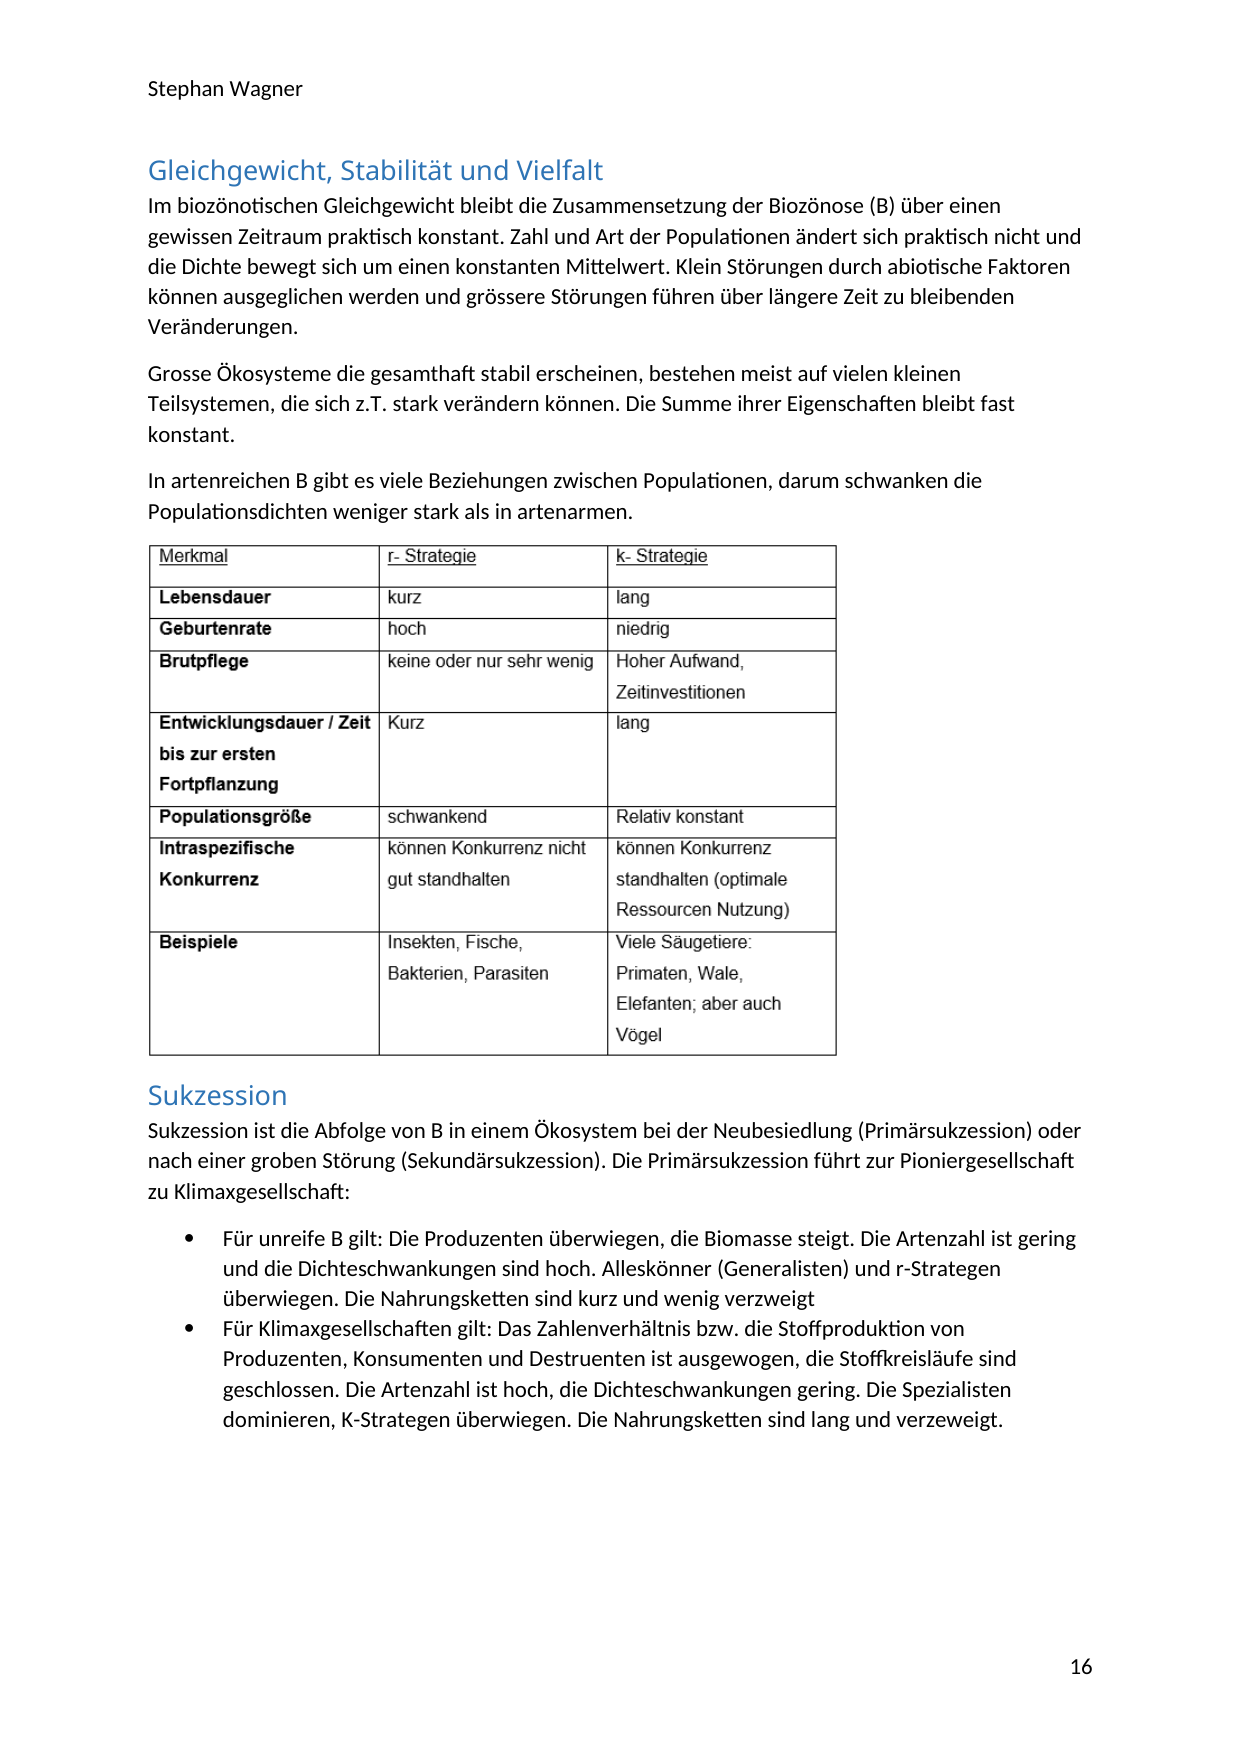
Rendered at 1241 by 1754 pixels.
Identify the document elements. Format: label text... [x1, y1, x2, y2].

picture [147, 543, 839, 1058]
text In artenreichen B gibt es viele Beziehungen zwischen Populationen, darum schwanken die Populationsdichten weniger stark als in artenarmen. [148, 467, 1093, 525]
text Sukzession ist die Abfolge von B in einem Ökosystem bei der Neubesiedlung (Primärsukzession) oder nach einer groben Störung (Sekundärsukzession). Die Primärsukzession führt zur Pioniergesellschaft zu Klimaxgesellschaft: [148, 1116, 1093, 1205]
subtitle Sukzession [148, 1077, 1093, 1113]
text Grosse Ökosysteme die gesamthaft stabil erscheinen, bestehen meist auf vielen kleinen Teilsystemen, die sich z.T. stark verändern können. Die Summe ihrer Eigenschaften bleibt fast konstant. [148, 359, 1093, 448]
subtitle Gleichgewicht, Stabilität und Vielfalt [148, 152, 1093, 189]
text Im biozönotischen Gleichgewicht bleibt die Zusammensetzung der Biozönose (B) über einen gewissen Zeitraum praktisch konstant. Zahl und Art der Populationen ändert sich praktisch nicht und die Dichte bewegt sich um einen konstanten Mittelwert. Klein Störungen durch abiotische Faktoren können ausgeglichen werden und grössere Störungen führen über längere Zeit zu bleibenden Veränderungen. [148, 192, 1093, 340]
list Für unreife B gilt: Die Produzenten überwiegen, die Biomasse steigt. Die Artenzahl ist gering und die Dichteschwankungen sind hoch. Alleskönner (Generalisten) und r-Strategen überwiegen. Die Nahrungsketten sind kurz und wenig verzweigt [185, 1224, 1093, 1312]
list Für Klimaxgesellschaften gilt: Das Zahlenverhältnis bzw. die Stoffproduktion von Produzenten, Konsumenten und Destruenten ist ausgewogen, die Stoffkreisläufe sind geschlossen. Die Artenzahl ist hoch, die Dichteschwankungen gering. Die Spezialisten dominieren, K-Strategen überwiegen. Die Nahrungsketten sind lang und verzeweigt. [185, 1314, 1093, 1433]
